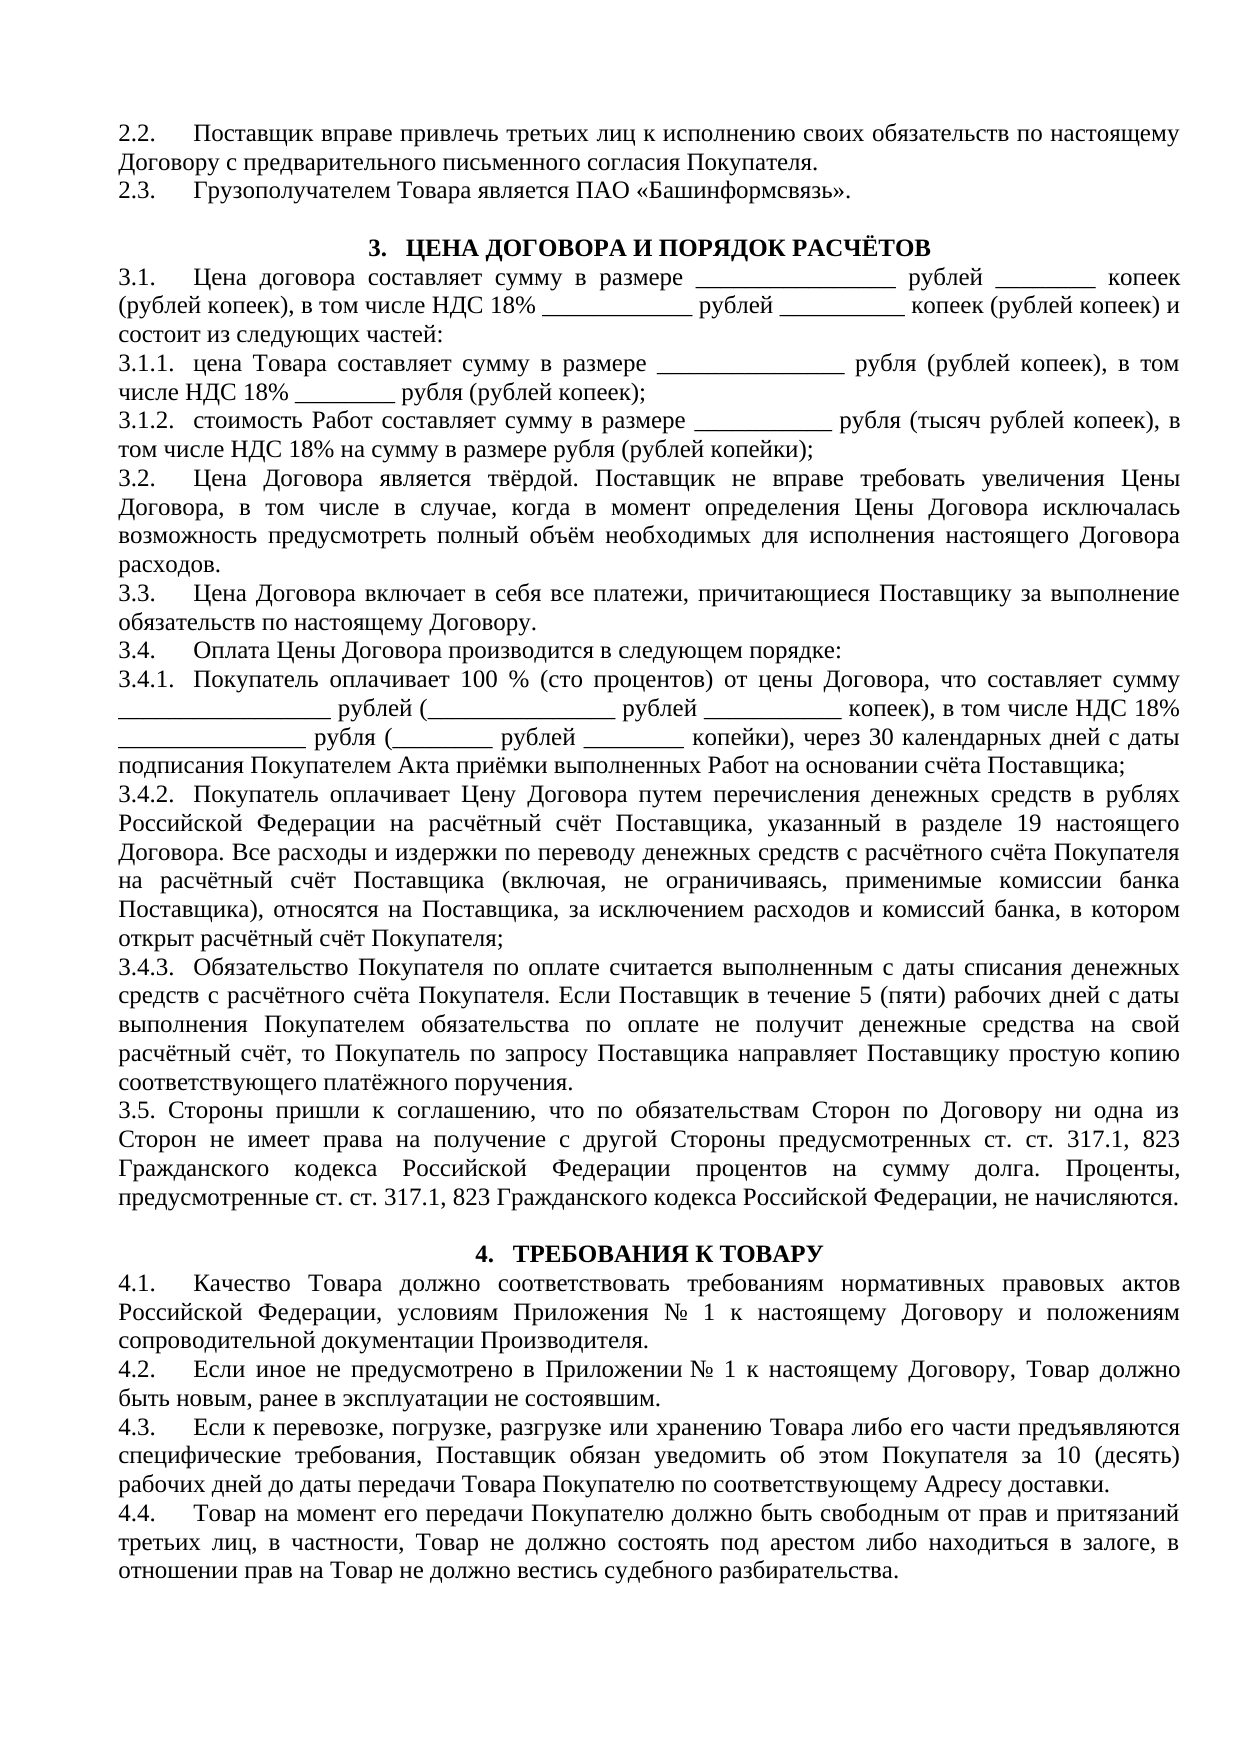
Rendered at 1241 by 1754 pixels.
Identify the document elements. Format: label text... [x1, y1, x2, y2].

list Поставщик вправе привлечь третьих лиц к исполнению своих обязательств по настоящему Договору с предварительного письменного согласия Покупателя. [118, 118, 1181, 176]
list ТРЕБОВАНИЯ К ТОВАРУ [118, 1239, 1181, 1268]
list Покупатель оплачивает 100 % (сто процентов) от цены Договора, что составляет сумму _________________ рублей (_______________ рублей ___________ копеек), в том числе НДС 18% _______________ рубля (________ рублей ________ копейки), через 30 календарных дней с даты подписания Покупателем Акта приёмки выполненных Работ на основании счёта Поставщика; [118, 664, 1181, 779]
list Оплата Цены Договора производится в следующем порядке: [118, 636, 1181, 664]
list Товар на момент его передачи Покупателю должно быть свободным от прав и притязаний третьих лиц, в частности, Товар не должно состоять под арестом либо находиться в залоге, в отношении прав на Товар не должно вестись судебного разбирательства. [118, 1498, 1181, 1584]
list Цена Договора включает в себя все платежи, причитающиеся Поставщику за выполнение обязательств по настоящему Договору. [118, 578, 1181, 636]
list Цена договора составляет сумму в размере ________________ рублей ________ копеек (рублей копеек), в том числе НДС 18% ____________ рублей __________ копеек (рублей копеек) и состоит из следующих частей: [118, 262, 1181, 348]
list Грузополучателем Товара является ПАО «Башинформсвязь». [118, 176, 1181, 204]
list Если к перевозке, погрузке, разгрузке или хранению Товара либо его части предъявляются специфические требования, Поставщик обязан уведомить об этом Покупателя за 10 (десять) рабочих дней до даты передачи Товара Покупателю по соответствующему Адресу доставки. [118, 1412, 1181, 1498]
list Если иное не предусмотрено в Приложении № 1 к настоящему Договору, Товар должно быть новым, ранее в эксплуатации не состоявшим. [118, 1354, 1181, 1412]
list Обязательство Покупателя по оплате считается выполненным с даты списания денежных средств с расчётного счёта Покупателя. Если Поставщик в течение 5 (пяти) рабочих дней с даты выполнения Покупателем обязательства по оплате не получит денежные средства на свой расчётный счёт, то Покупатель по запросу Поставщика направляет Поставщику простую копию соответствующего платёжного поручения. [118, 952, 1181, 1096]
list стоимость Работ составляет сумму в размере ___________ рубля (тысяч рублей копеек), в том числе НДС 18% на сумму в размере рубля (рублей копейки); [118, 406, 1181, 463]
list Качество Товара должно соответствовать требованиям нормативных правовых актов Российской Федерации, условиям Приложения № 1 к настоящему Договору и положениям сопроводительной документации Производителя. [118, 1268, 1181, 1354]
list Цена Договора является твёрдой. Поставщик не вправе требовать увеличения Цены Договора, в том числе в случае, когда в момент определения Цены Договора исключалась возможность предусмотреть полный объём необходимых для исполнения настоящего Договора расходов. [118, 463, 1181, 578]
list Покупатель оплачивает Цену Договора путем перечисления денежных средств в рублях Российской Федерации на расчётный счёт Поставщика, указанный в разделе 19 настоящего Договора. Все расходы и издержки по переводу денежных средств с расчётного счёта Покупателя на расчётный счёт Поставщика (включая, не ограничиваясь, применимые комиссии банка Поставщика), относятся на Поставщика, за исключением расходов и комиссий банка, в котором открыт расчётный счёт Покупателя; [118, 779, 1181, 952]
text 3.5. Стороны пришли к соглашению, что по обязательствам Сторон по Договору ни одна из Сторон не имеет права на получение с другой Стороны предусмотренных ст. ст. 317.1, 823 Гражданского кодекса Российской Федерации процентов на сумму долга. Проценты, предусмотренные ст. ст. 317.1, 823 Гражданского кодекса Российской Федерации, не начисляются. [118, 1096, 1181, 1211]
list цена Товара составляет сумму в размере _______________ рубля (рублей копеек), в том числе НДС 18% ________ рубля (рублей копеек); [118, 348, 1181, 406]
list ЦЕНА ДОГОВОРА И ПОРЯДОК РАСЧЁТОВ [118, 233, 1181, 262]
